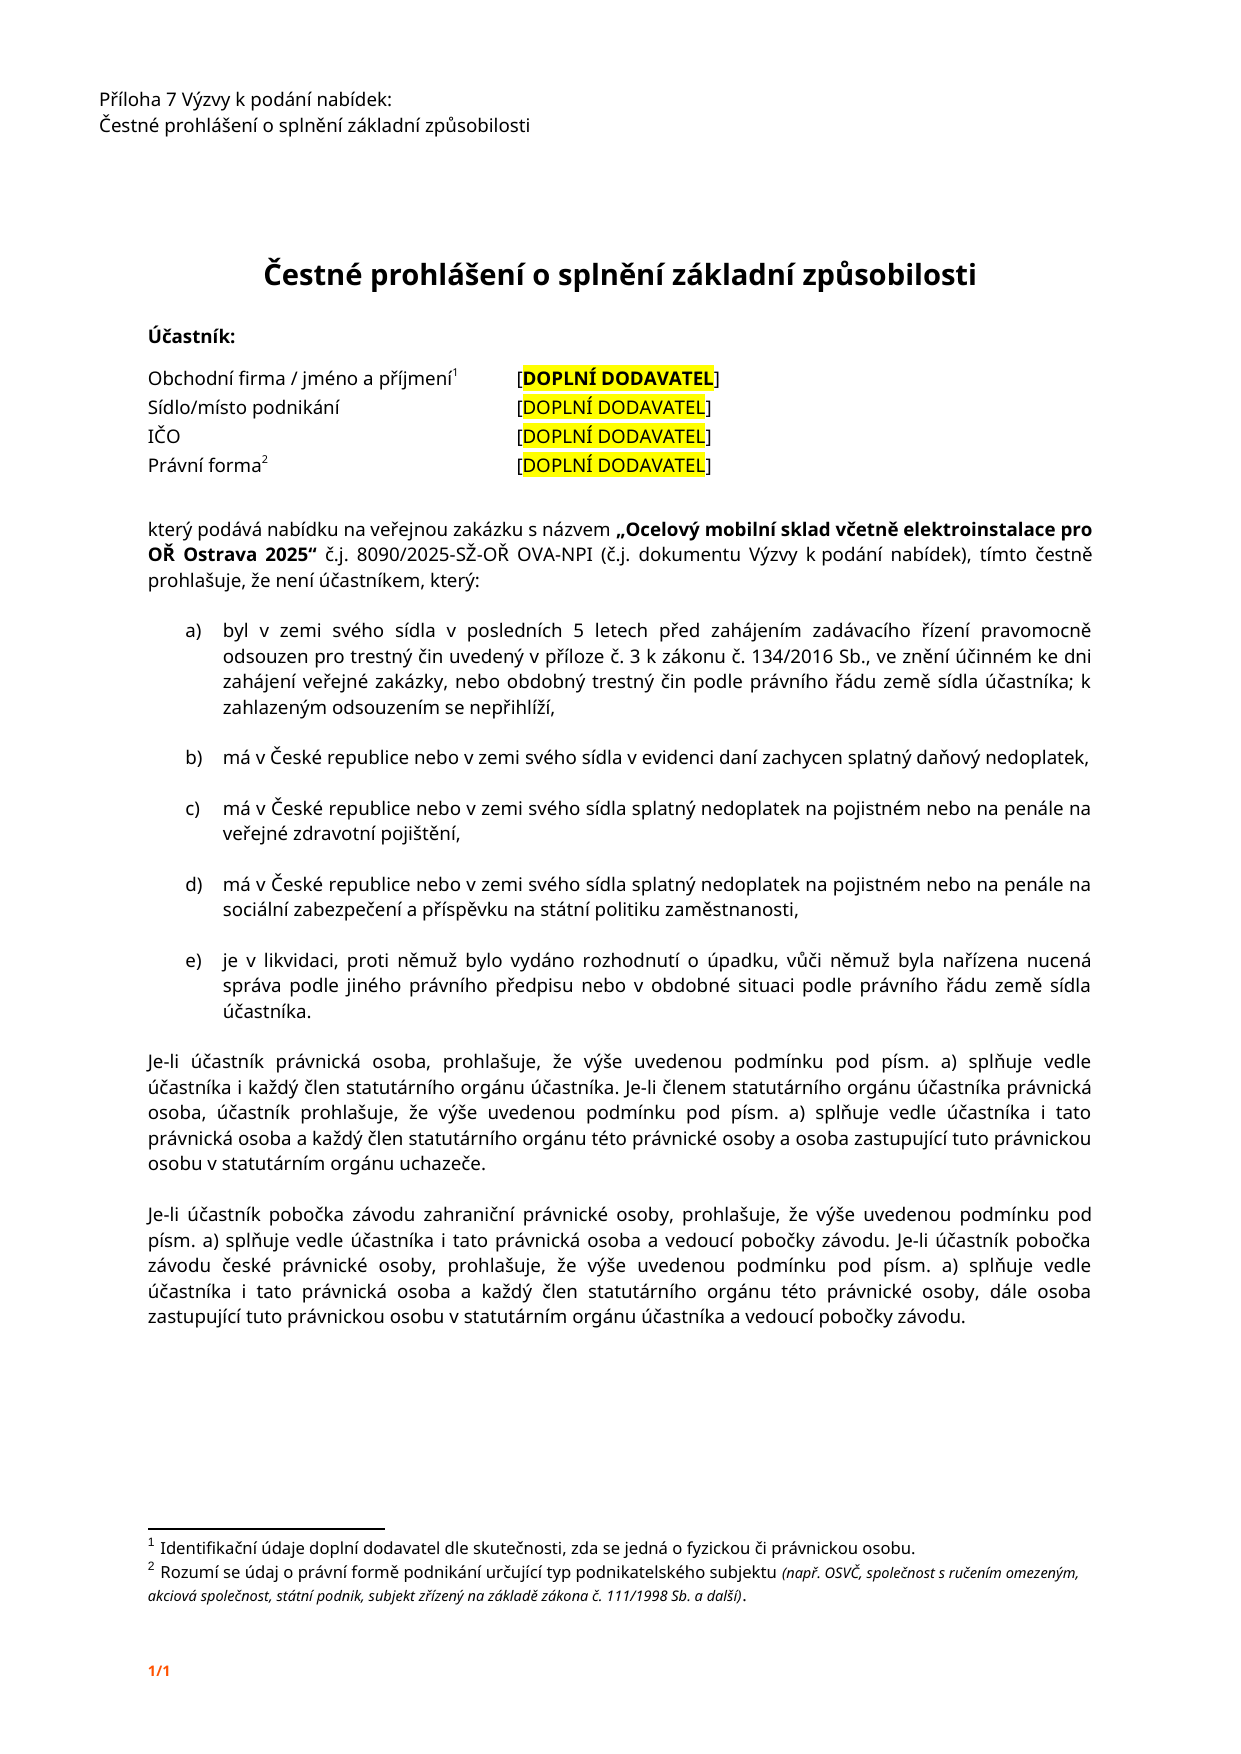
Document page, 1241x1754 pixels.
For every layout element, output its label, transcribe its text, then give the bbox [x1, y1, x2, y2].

list je v likvidaci, proti němuž bylo vydáno rozhodnutí o úpadku, vůči němuž byla nařízena nucená správa podle jiného právního předpisu nebo v obdobné situaci podle právního řádu země sídla účastníka. [185, 947, 1093, 1024]
text který podává nabídku na veřejnou zakázku s názvem „Ocelový mobilní sklad včetně elektroinstalace pro OŘ Ostrava 2025“ č.j. 8090/2025-SŽ-OŘ OVA-NPI (č.j. dokumentu Výzvy k podání nabídek), tímto čestně prohlašuje, že není účastníkem, který: [148, 516, 1093, 592]
text Je-li účastník právnická osoba, prohlašuje, že výše uvedenou podmínku pod písm. a) splňuje vedle účastníka i každý člen statutárního orgánu účastníka. Je-li členem statutárního orgánu účastníka právnická osoba, účastník prohlašuje, že výše uvedenou podmínku pod písm. a) splňuje vedle účastníka i tato právnická osoba a každý člen statutárního orgánu této právnické osoby a osoba zastupující tuto právnickou osobu v statutárním orgánu uchazeče. [148, 1049, 1093, 1176]
text Účastník: [148, 318, 1093, 349]
list má v České republice nebo v zemi svého sídla splatný nedoplatek na pojistném nebo na penále na sociální zabezpečení a příspěvku na státní politiku zaměstnanosti, [185, 871, 1093, 922]
list má v České republice nebo v zemi svého sídla v evidenci daní zachycen splatný daňový nedoplatek, [185, 744, 1093, 770]
text IČO [148, 420, 1093, 449]
text Je-li účastník pobočka závodu zahraniční právnické osoby, prohlašuje, že výše uvedenou podmínku pod písm. a) splňuje vedle účastníka i tato právnická osoba a vedoucí pobočky závodu. Je-li účastník pobočka závodu české právnické osoby, prohlašuje, že výše uvedenou podmínku pod písm. a) splňuje vedle účastníka i tato právnická osoba a každý člen statutárního orgánu této právnické osoby, dále osoba zastupující tuto právnickou osobu v statutárním orgánu účastníka a vedoucí pobočky závodu. [148, 1202, 1093, 1329]
text Sídlo/místo podnikání [DOPLNÍ DODAVATEL] [148, 391, 1093, 420]
title Čestné prohlášení o splnění základní způsobilosti [148, 254, 1093, 293]
list má v České republice nebo v zemi svého sídla splatný nedoplatek na pojistném nebo na penále na veřejné zdravotní pojištění, [185, 795, 1093, 846]
list byl v zemi svého sídla v posledních 5 letech před zahájením zadávacího řízení pravomocně odsouzen pro trestný čin uvedený v příloze č. 3 k zákonu č. 134/2016 Sb., ve znění účinném ke dni zahájení veřejné zakázky, nebo obdobný trestný čin podle právního řádu země sídla účastníka; k zahlazeným odsouzením se nepřihlíží, [185, 617, 1093, 719]
text Obchodní firma / jméno a příjmení [148, 362, 1093, 391]
text Právní forma [148, 449, 1093, 478]
